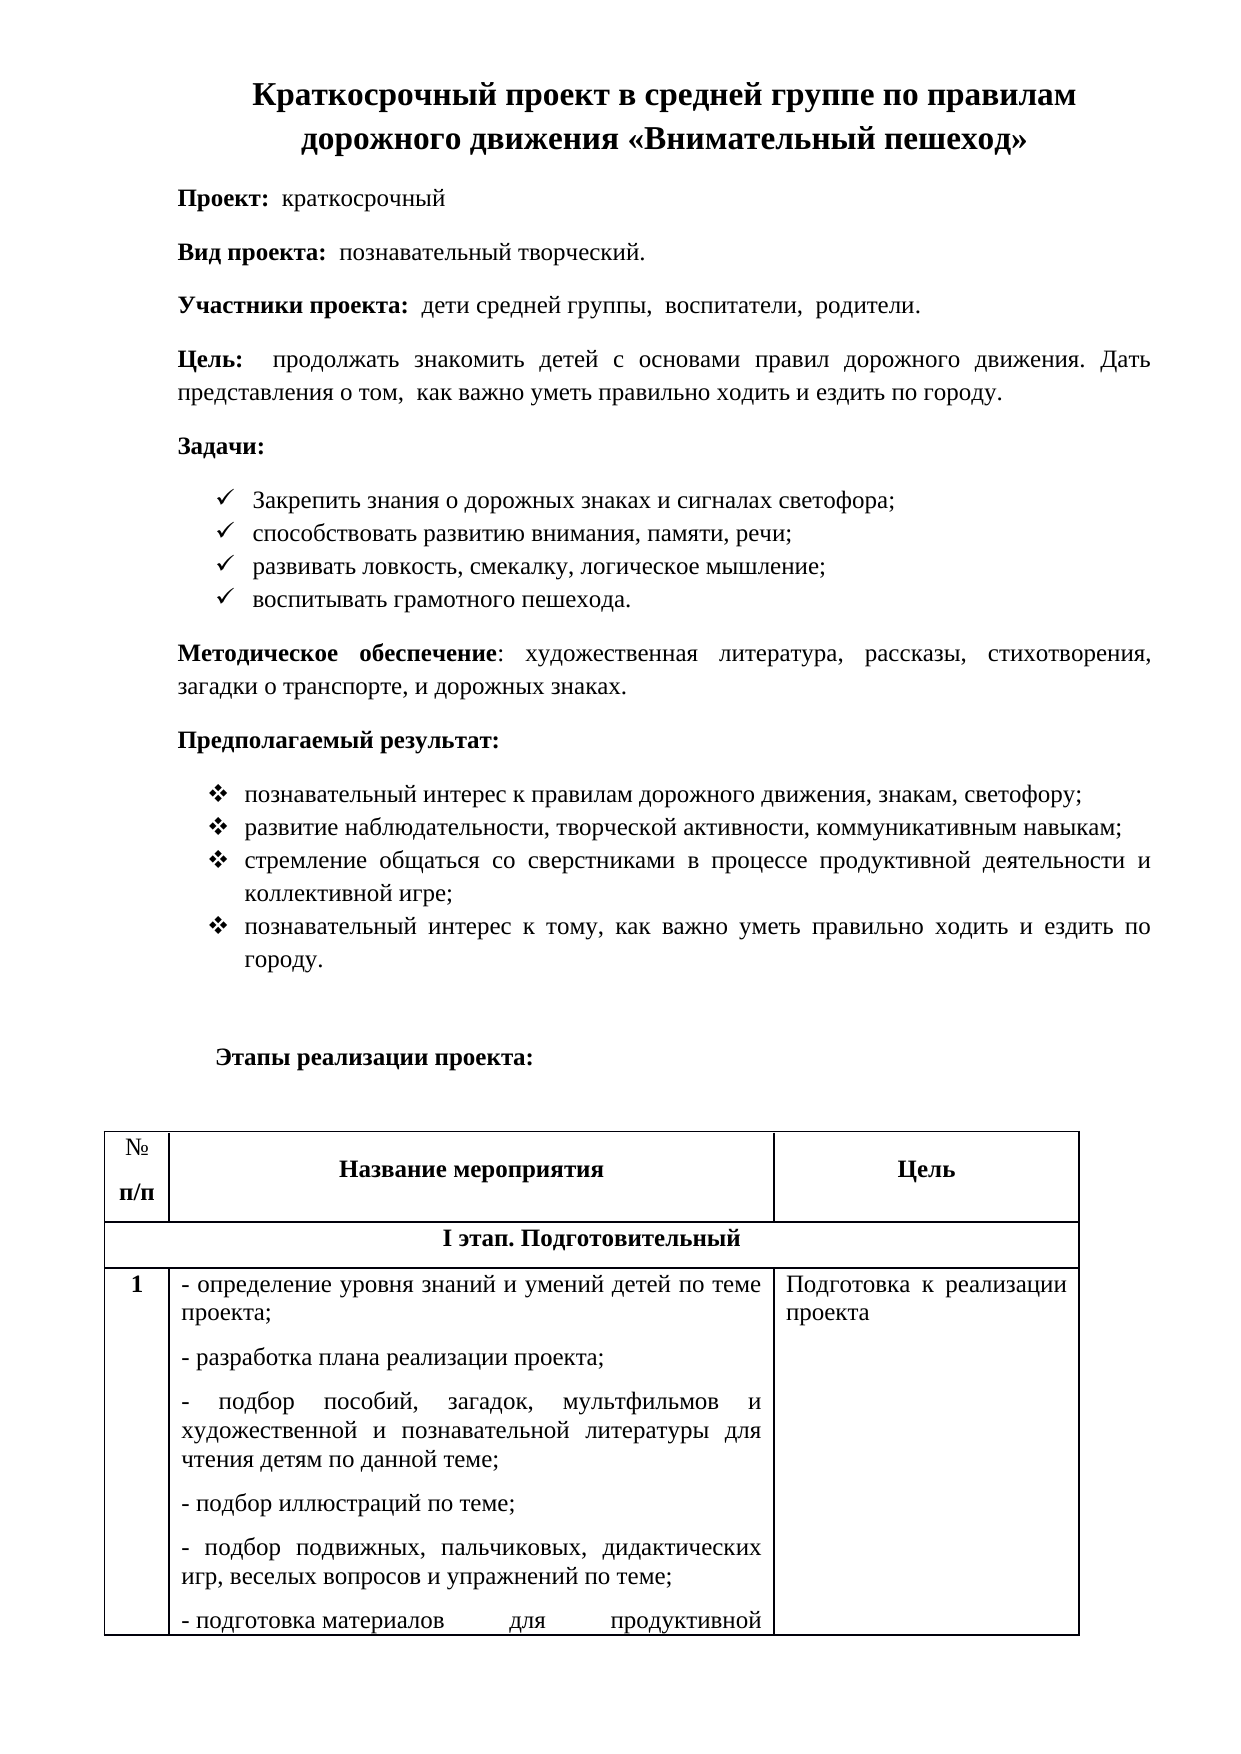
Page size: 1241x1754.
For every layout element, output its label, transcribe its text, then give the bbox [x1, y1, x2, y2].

text Участники проекта: дети средней группы, воспитатели, родители. [177, 291, 1152, 319]
table_cell 1 [105, 1269, 168, 1634]
text Методическое обеспечение: художественная литература, рассказы, стихотворения, загадки о транспорте, и дорожных знаках. [177, 638, 1152, 700]
table_header Название мероприятия [170, 1132, 774, 1221]
list Закрепить знания о дорожных знаках и сигналах светофора; [215, 485, 1152, 514]
list воспитывать грамотного пешехода. [215, 584, 1152, 613]
list познавательный интерес к тому, как важно уметь правильно ходить и ездить по городу. [207, 911, 1152, 973]
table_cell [170, 1269, 773, 1634]
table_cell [775, 1269, 1078, 1634]
list стремление общаться со сверстниками в процессе продуктивной деятельности и коллективной игре; [207, 845, 1152, 907]
list развитие наблюдательности, творческой активности, коммуникативным навыкам; [207, 812, 1152, 841]
table_header № п/п [105, 1132, 169, 1221]
text Краткосрочный проект в средней группе по правилам дорожного движения «Внимательный пешеход» [177, 74, 1152, 156]
list способствовать развитию внимания, памяти, речи; [215, 518, 1152, 547]
table_cell I этап. Подготовительный [105, 1223, 1078, 1267]
list познавательный интерес к правилам дорожного движения, знакам, светофору; [207, 779, 1152, 807]
text Проект: краткосрочный [177, 183, 1152, 212]
text Предполагаемый результат: [177, 725, 1152, 754]
table_header Цель [775, 1132, 1078, 1221]
text Этапы реализации проекта: [215, 1042, 1152, 1071]
text Цель: продолжать знакомить детей с основами правил дорожного движения. Дать представления о том, как важно уметь правильно ходить и ездить по городу. [177, 344, 1152, 406]
text Задачи: [177, 431, 1152, 460]
list развивать ловкость, смекалку, логическое мышление; [215, 551, 1152, 580]
text Вид проекта: познавательный творческий. [177, 237, 1152, 265]
